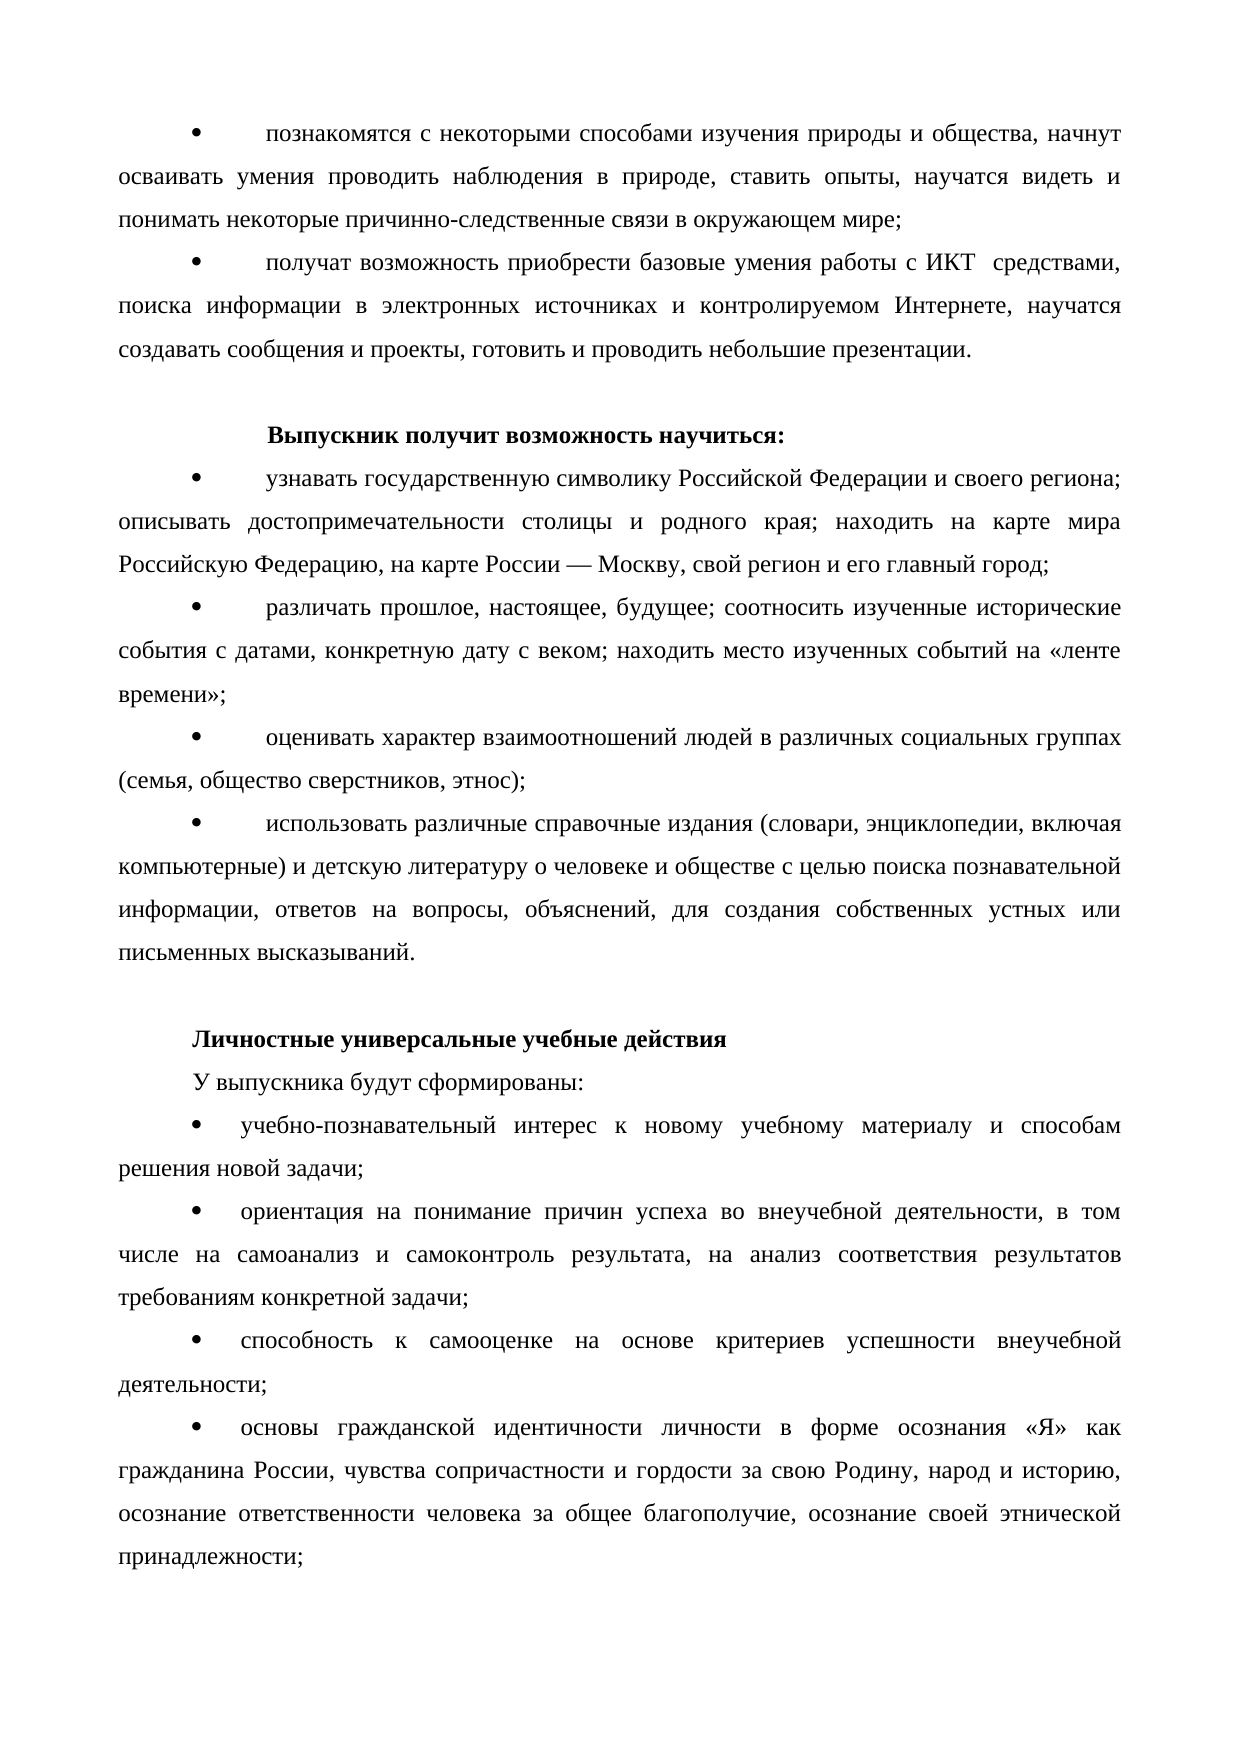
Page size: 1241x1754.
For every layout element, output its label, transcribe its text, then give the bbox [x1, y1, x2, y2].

text У выпускника будут сформированы: [118, 1067, 1122, 1096]
text Выпускник получит возможность научиться: [193, 420, 1122, 449]
list узнавать государственную символику Российской Федерации и своего региона; описывать достопримечательности столицы и родного края; находить на карте мира Российскую Федерацию, на карте России — Москву, свой регион и его главный город; [118, 463, 1122, 578]
list учебно-познавательный интерес к новому учебному материалу и способам решения новой задачи; [118, 1110, 1122, 1182]
list использовать различные справочные издания (словари, энциклопедии, включая компьютерные) и детскую литературу о человеке и обществе с целью поиска познавательной информации, ответов на вопросы, объяснений, для создания собственных устных или письменных высказываний. [118, 808, 1122, 966]
list получат возможность приобрести базовые умения работы с ИКТ средствами, поиска информации в электронных источниках и контролируемом Интернете, научатся создавать сообщения и проекты, готовить и проводить небольшие презентации. [118, 247, 1122, 362]
list познакомятся с некоторыми способами изучения природы и общества, начнут осваивать умения проводить наблюдения в природе, ставить опыты, научатся видеть и понимать некоторые причинно-следственные связи в окружающем мире; [118, 118, 1122, 233]
list оценивать характер взаимоотношений людей в различных социальных группах (семья, общество сверстников, этнос); [118, 722, 1122, 794]
list различать прошлое, настоящее, будущее; соотносить изученные исторические события с датами, конкретную дату с веком; находить место изученных событий на «ленте времени»; [118, 592, 1122, 707]
list способность к самооценке на основе критериев успешности внеучебной деятельности; [118, 1326, 1122, 1397]
list основы гражданской идентичности личности в форме осознания «Я» как гражданина России, чувства сопричастности и гордости за свою Родину, народ и историю, осознание ответственности человека за общее благополучие, осознание своей этнической принадлежности; [118, 1412, 1122, 1570]
list ориентация на понимание причин успеха во внеучебной деятельности, в том числе на самоанализ и самоконтроль результата, на анализ соответствия результатов требованиям конкретной задачи; [118, 1196, 1122, 1311]
text Личностные универсальные учебные действия [118, 1024, 1122, 1052]
